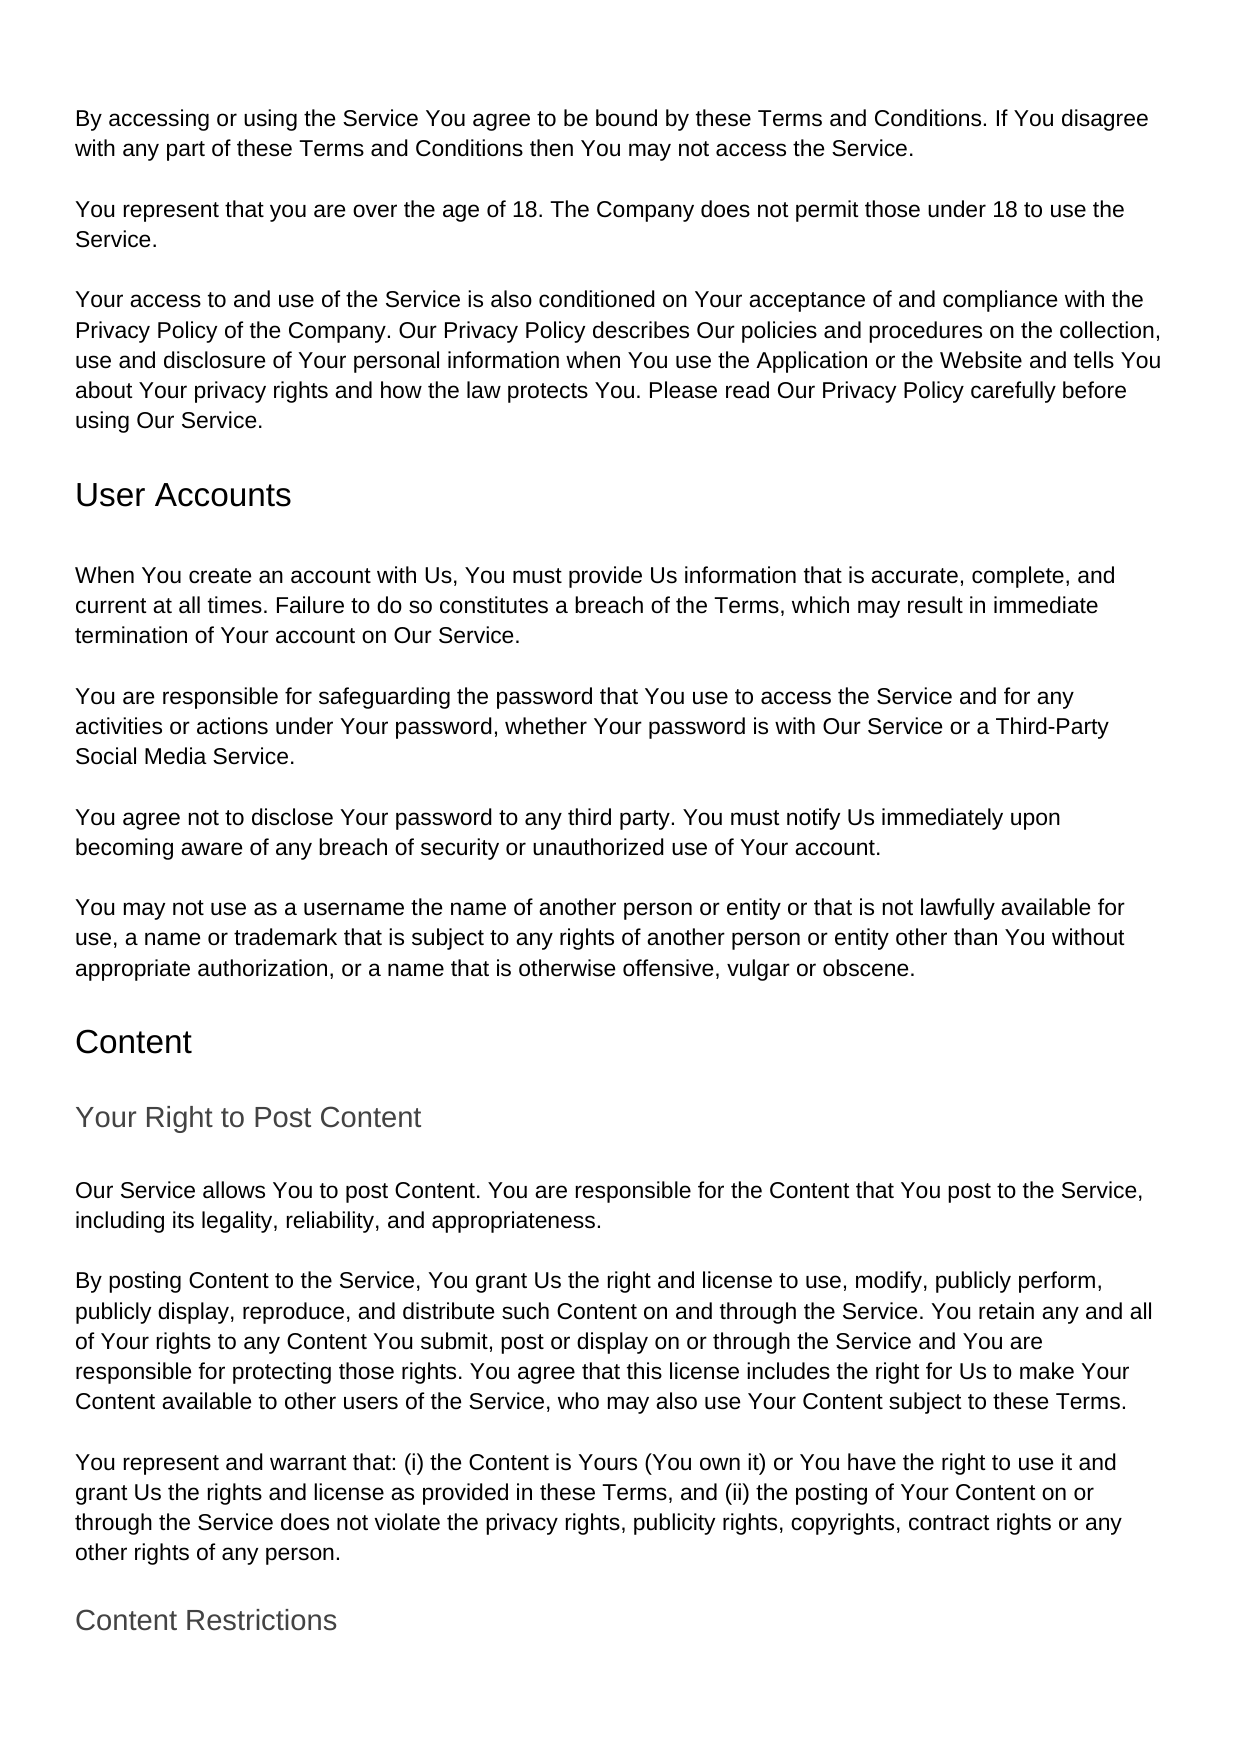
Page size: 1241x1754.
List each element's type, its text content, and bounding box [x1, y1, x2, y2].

subtitle Content [75, 1022, 1165, 1061]
subtitle User Accounts [75, 475, 1165, 513]
subtitle Content Restrictions [75, 1603, 1165, 1636]
text When You create an account with Us, You must provide Us information that is accurate, complete, and current at all times. Failure to do so constitutes a breach of the Terms, which may result in immediate termination of Your account on Our Service. [75, 562, 1165, 649]
text You represent and warrant that: (i) the Content is Yours (You own it) or You have the right to use it and grant Us the rights and license as provided in these Terms, and (ii) the posting of Your Content on or through the Service does not violate the privacy rights, publicity rights, copyrights, contract rights or any other rights of any person. [75, 1449, 1165, 1566]
text You may not use as a username the name of another person or entity or that is not lawfully available for use, a name or trademark that is subject to any rights of another person or entity other than You without appropriate authorization, or a name that is otherwise offensive, vulgar or obscene. [75, 894, 1165, 981]
text By posting Content to the Service, You grant Us the right and license to use, modify, publicly perform, publicly display, reproduce, and distribute such Content on and through the Service. You retain any and all of Your rights to any Content You submit, post or display on or through the Service and You are responsible for protecting those rights. You agree that this license includes the right for Us to make Your Content available to other users of the Service, who may also use Your Content subject to these Terms. [75, 1267, 1165, 1415]
text Your access to and use of the Service is also conditioned on Your acceptance of and compliance with the Privacy Policy of the Company. Our Privacy Policy describes Our policies and procedures on the collection, use and disclosure of Your personal information when You use the Application or the Website and tells You about Your privacy rights and how the law protects You. Please read Our Privacy Policy carefully before using Our Service. [75, 286, 1165, 434]
text You are responsible for safeguarding the password that You use to access the Service and for any activities or actions under Your password, whether Your password is with Our Service or a Third-Party Social Media Service. [75, 683, 1165, 769]
text You agree not to disclose Your password to any third party. You must notify Us immediately upon becoming aware of any breach of security or unauthorized use of Your account. [75, 803, 1165, 860]
text Our Service allows You to post Content. You are responsible for the Content that You post to the Service, including its legality, reliability, and appropriateness. [75, 1177, 1165, 1233]
text By accessing or using the Service You agree to be bound by these Terms and Conditions. If You disagree with any part of these Terms and Conditions then You may not access the Service. [75, 105, 1165, 162]
text You represent that you are over the age of 18. The Company does not permit those under 18 to use the Service. [75, 196, 1165, 252]
subtitle Your Right to Post Content [75, 1100, 1165, 1133]
